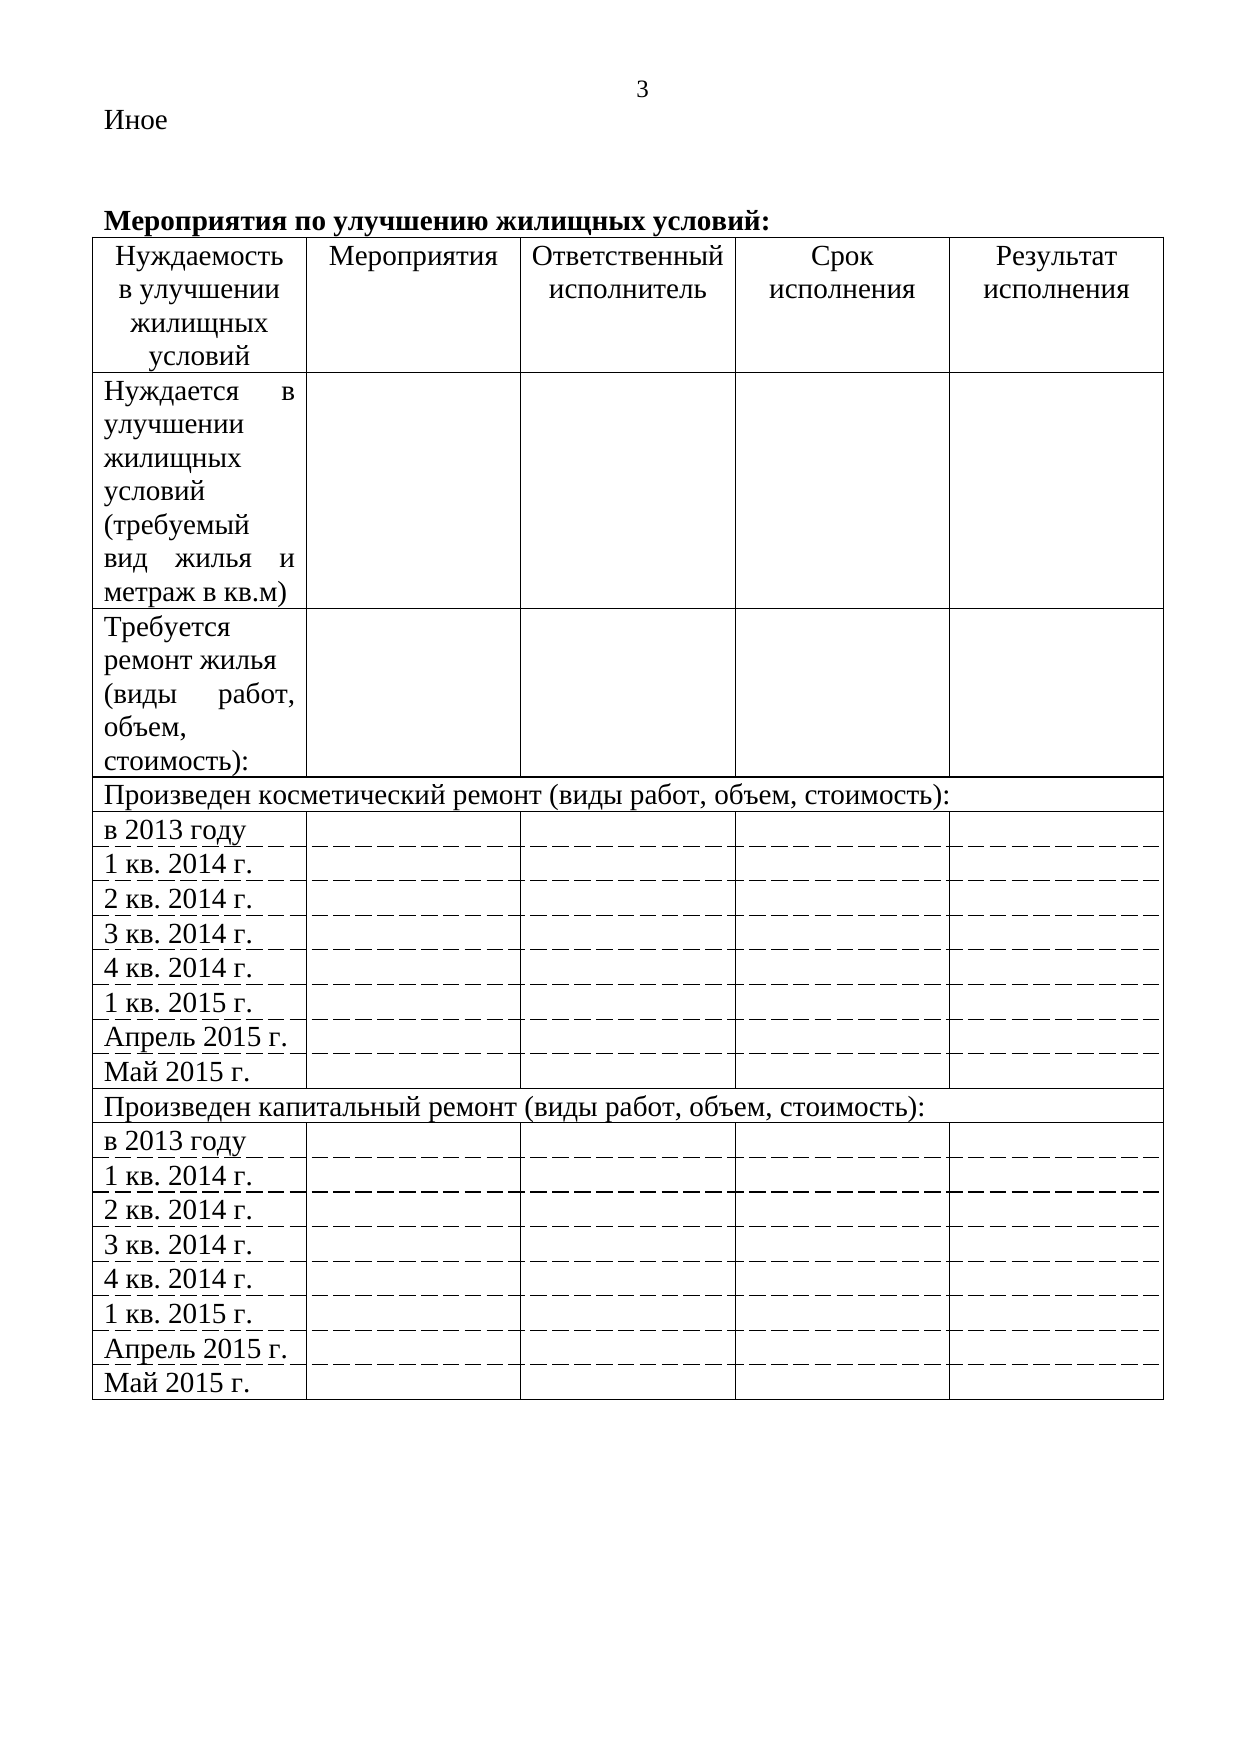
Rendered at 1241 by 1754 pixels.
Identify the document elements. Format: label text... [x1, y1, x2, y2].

table_cell [521, 880, 735, 915]
text Мероприятия по улучшению жилищных условий: [103, 203, 1181, 237]
table_cell 4 кв. 2014 г. [93, 1261, 306, 1295]
table_cell [950, 1364, 1163, 1399]
table_cell [736, 373, 949, 608]
table_cell [736, 1123, 949, 1157]
table_header Срок исполнения [736, 238, 949, 372]
table_cell 1 кв. 2015 г. [93, 1295, 306, 1330]
table_cell [736, 1330, 949, 1364]
table_cell [950, 1123, 1163, 1157]
table_cell [521, 846, 735, 880]
table_cell [521, 1191, 735, 1226]
table_cell Апрель 2015 г. [93, 1330, 306, 1364]
table_cell [950, 1191, 1163, 1226]
table_cell 2 кв. 2014 г. [93, 880, 306, 915]
table_cell [736, 1364, 949, 1399]
table_cell 1 кв. 2014 г. [93, 846, 306, 880]
table_cell [307, 1295, 520, 1330]
table_cell [950, 846, 1163, 880]
table_cell [950, 609, 1163, 776]
table_cell [307, 1261, 520, 1295]
table_cell [736, 1157, 949, 1191]
table_cell [521, 812, 735, 846]
table_cell [521, 1295, 735, 1330]
table_cell Произведен капитальный ремонт (виды работ, объем, стоимость): [93, 1089, 1163, 1122]
table_header Ответственный исполнитель [521, 238, 735, 372]
table_cell Май 2015 г. [93, 1053, 306, 1088]
table_cell [307, 1330, 520, 1364]
table_cell [736, 984, 949, 1018]
table_cell [736, 846, 949, 880]
table_cell [521, 984, 735, 1018]
table_cell [736, 1191, 949, 1226]
table_cell [521, 1226, 735, 1261]
table_cell Май 2015 г. [93, 1364, 306, 1399]
table_cell [736, 880, 949, 915]
table_cell [736, 915, 949, 949]
table_cell [950, 373, 1163, 608]
table_cell [736, 1019, 949, 1053]
table_cell [521, 915, 735, 949]
table_cell 3 кв. 2014 г. [93, 915, 306, 949]
table_cell [307, 949, 520, 984]
table_cell [950, 949, 1163, 984]
table_cell [521, 1364, 735, 1399]
table_cell Нуждается в улучшении жилищных условий (требуемый вид жилья и метраж в кв.м) [93, 373, 306, 608]
table_cell 1 кв. 2015 г. [93, 984, 306, 1018]
table_cell Апрель 2015 г. [93, 1019, 306, 1053]
table_cell [307, 1157, 520, 1191]
table_cell [307, 846, 520, 880]
table_cell [521, 1330, 735, 1364]
table_cell [736, 1295, 949, 1330]
table_header Мероприятия [307, 238, 520, 372]
table_cell [736, 1226, 949, 1261]
table_cell [521, 373, 735, 608]
text Иное [103, 102, 1181, 136]
table_cell [521, 1019, 735, 1053]
table_cell [521, 1157, 735, 1191]
table_cell [307, 1053, 520, 1088]
table_cell [521, 609, 735, 776]
table_cell [950, 1019, 1163, 1053]
table_cell [307, 1123, 520, 1157]
table_cell [950, 1053, 1163, 1088]
table_cell [521, 1053, 735, 1088]
table_cell [521, 949, 735, 984]
table_cell [736, 949, 949, 984]
table_cell [307, 1019, 520, 1053]
table_cell [950, 812, 1163, 846]
table_cell [736, 1053, 949, 1088]
table_cell Требуется ремонт жилья (виды работ, объем, стоимость): [93, 609, 306, 776]
table_cell 1 кв. 2014 г. [93, 1157, 306, 1191]
table_cell [950, 1261, 1163, 1295]
table_cell [950, 984, 1163, 1018]
table_cell [950, 1295, 1163, 1330]
table_cell [307, 984, 520, 1018]
table_cell [950, 1226, 1163, 1261]
table_cell Произведен косметический ремонт (виды работ, объем, стоимость): [93, 778, 1163, 811]
table_cell [950, 1157, 1163, 1191]
table_cell [307, 373, 520, 608]
table_cell [307, 1191, 520, 1226]
table_cell [736, 609, 949, 776]
table_header Нуждаемость в улучшении жилищных условий [93, 238, 306, 372]
table_cell в 2013 году [93, 1123, 306, 1157]
table_cell 4 кв. 2014 г. [93, 949, 306, 984]
table_cell [950, 915, 1163, 949]
table_cell [736, 1261, 949, 1295]
table_cell [307, 915, 520, 949]
table_cell [950, 1330, 1163, 1364]
table_cell [307, 1226, 520, 1261]
table_cell [307, 1364, 520, 1399]
table_cell в 2013 году [93, 812, 306, 846]
table_header Результат исполнения [950, 238, 1163, 372]
table_cell 2 кв. 2014 г. [93, 1191, 306, 1226]
table_cell [736, 812, 949, 846]
table_cell [307, 609, 520, 776]
table_cell [521, 1123, 735, 1157]
table_cell [521, 1261, 735, 1295]
table_cell 3 кв. 2014 г. [93, 1226, 306, 1261]
table_cell [950, 880, 1163, 915]
table_cell [307, 880, 520, 915]
table_cell [307, 812, 520, 846]
